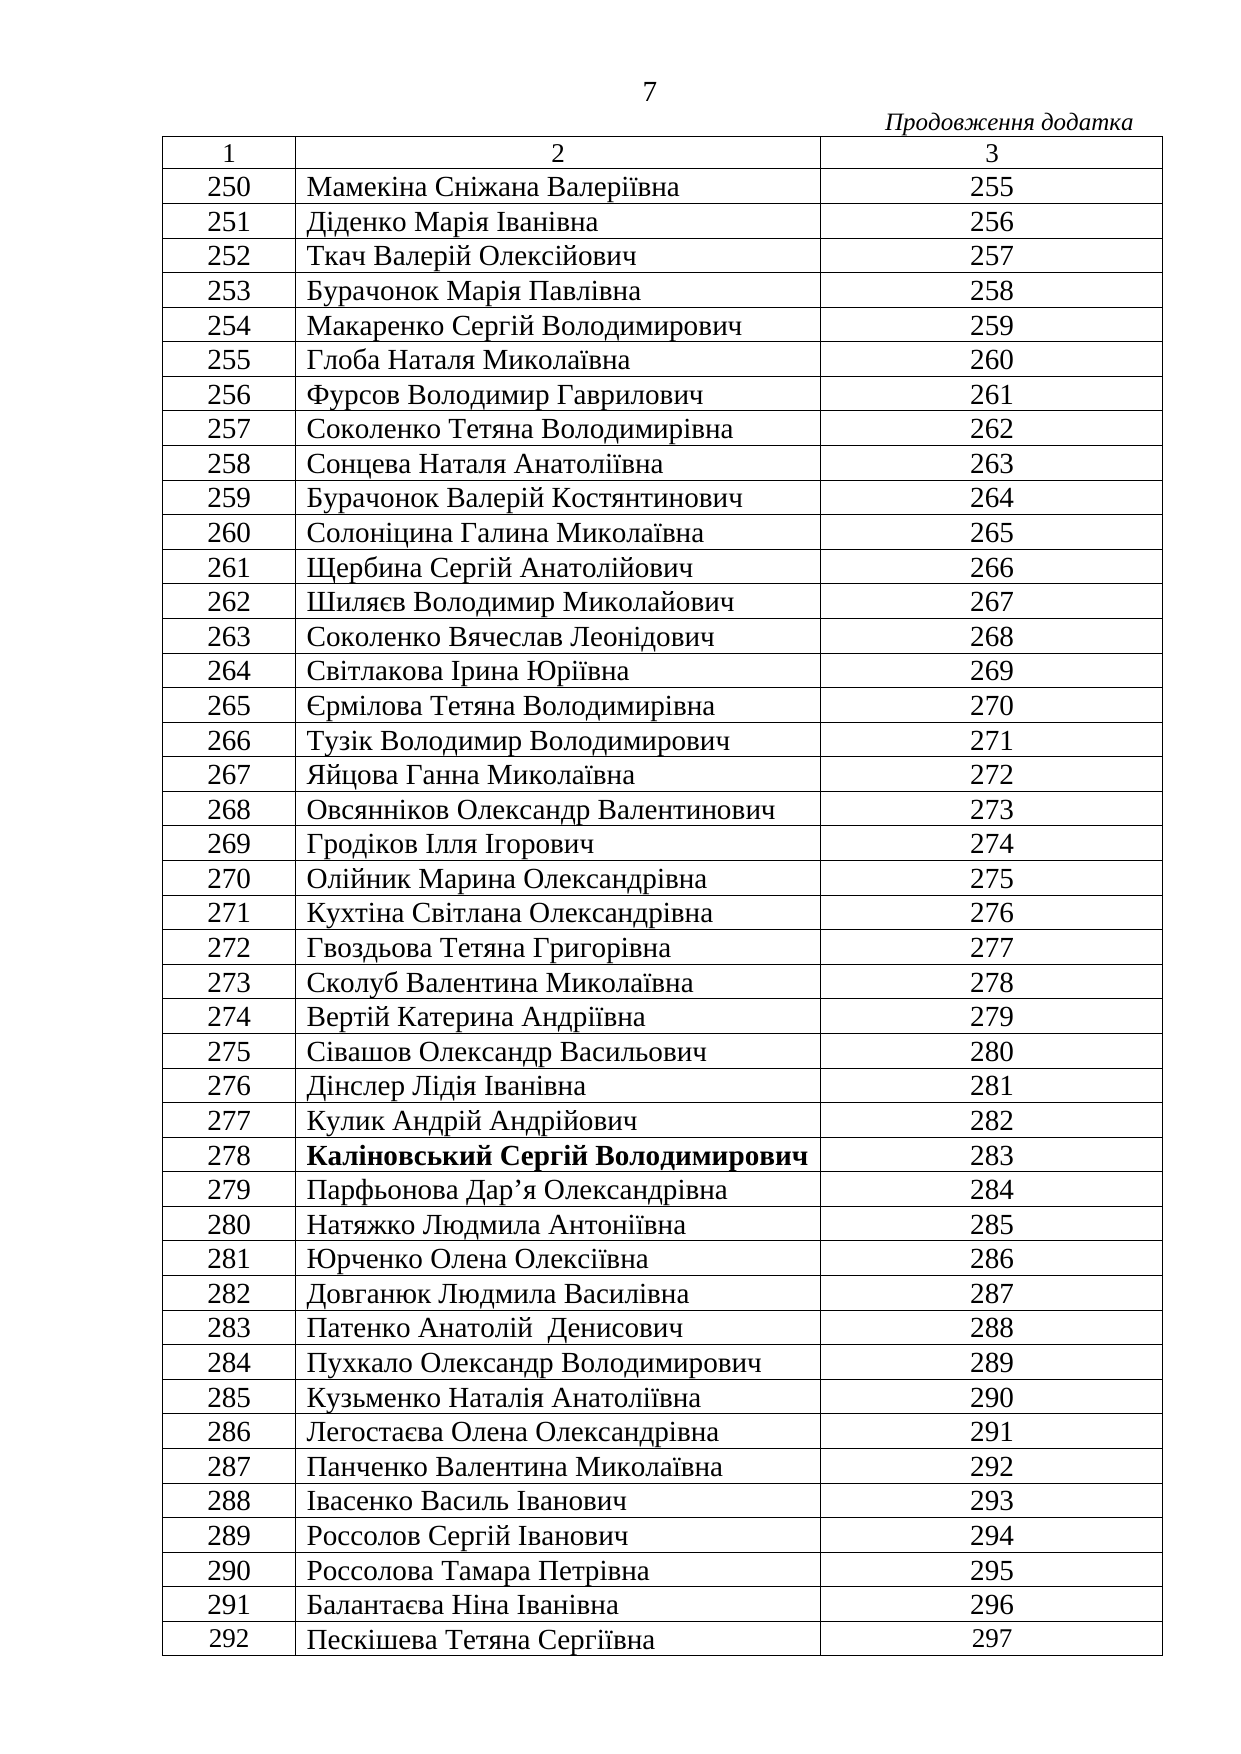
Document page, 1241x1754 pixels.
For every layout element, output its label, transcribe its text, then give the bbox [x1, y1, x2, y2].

table_cell 279 [163, 1172, 295, 1206]
table_cell Сонцева Наталя Анатоліївна [296, 446, 820, 479]
table_cell 270 [821, 688, 1162, 722]
table_cell Івасенко Василь Іванович [296, 1484, 820, 1517]
table_cell 252 [163, 239, 295, 272]
table_cell Єрмілова Тетяна Володимирівна [296, 688, 820, 722]
table_cell 255 [163, 342, 295, 376]
table_cell 258 [821, 273, 1162, 307]
table_cell 286 [163, 1414, 295, 1448]
table_cell 290 [163, 1553, 295, 1586]
table_cell 281 [163, 1241, 295, 1275]
table_cell Кузьменко Наталія Анатоліївна [296, 1380, 820, 1413]
table_cell 292 [163, 1622, 295, 1655]
table_cell Шиляєв Володимир Миколайович [296, 584, 820, 618]
table_cell Кухтіна Світлана Олександрівна [296, 896, 820, 929]
table_cell 264 [163, 654, 295, 687]
table_cell 285 [163, 1380, 295, 1413]
table_cell 256 [821, 204, 1162, 237]
table_cell 261 [821, 377, 1162, 410]
table_cell 289 [163, 1518, 295, 1552]
table_cell Кулик Андрій Андрійович [296, 1103, 820, 1137]
table_cell 276 [163, 1069, 295, 1102]
table_cell Яйцова Ганна Миколаївна [296, 757, 820, 791]
table_cell 257 [163, 411, 295, 445]
table_cell Соколенко Вячеслав Леонідович [296, 619, 820, 652]
table_cell 274 [163, 999, 295, 1033]
table_cell Щербина Сергій Анатолійович [296, 550, 820, 583]
table_cell 3 [821, 137, 1162, 168]
table_cell Парфьонова Дар’я Олександрівна [296, 1172, 820, 1206]
table_cell 280 [163, 1207, 295, 1240]
table_cell Патенко Анатолій Денисович [296, 1311, 820, 1344]
table_cell 288 [163, 1484, 295, 1517]
table_cell 273 [163, 965, 295, 998]
table_cell 257 [821, 239, 1162, 272]
table_cell 251 [163, 204, 295, 237]
table_cell 281 [821, 1069, 1162, 1102]
table_cell 278 [821, 965, 1162, 998]
table_cell 258 [163, 446, 295, 479]
table_cell Балантаєва Ніна Іванівна [296, 1587, 820, 1621]
table_cell Бурачонок Валерій Костянтинович [296, 481, 820, 514]
table_cell 250 [163, 169, 295, 203]
table_cell 286 [821, 1241, 1162, 1275]
table_cell 270 [163, 861, 295, 894]
table_cell 275 [821, 861, 1162, 894]
table_cell 287 [163, 1449, 295, 1482]
table_cell 263 [821, 446, 1162, 479]
table_cell 264 [821, 481, 1162, 514]
table_cell Натяжко Людмила Антоніївна [296, 1207, 820, 1240]
table_cell 267 [163, 757, 295, 791]
table_cell 283 [821, 1138, 1162, 1171]
table_cell Легостаєва Олена Олександрівна [296, 1414, 820, 1448]
table_cell 277 [821, 930, 1162, 964]
table_cell 272 [821, 757, 1162, 791]
table_cell Россолова Тамара Петрівна [296, 1553, 820, 1586]
table_cell Пескішева Тетяна Сергіївна [296, 1622, 820, 1655]
table_cell 275 [163, 1034, 295, 1067]
table_cell 296 [821, 1587, 1162, 1621]
table_cell 265 [163, 688, 295, 722]
table_cell 266 [163, 723, 295, 756]
table_cell 280 [821, 1034, 1162, 1067]
table_cell 282 [821, 1103, 1162, 1137]
table_cell 1 [163, 137, 295, 168]
table_cell 263 [163, 619, 295, 652]
table_cell Дінслер Лідія Іванівна [296, 1069, 820, 1102]
table_cell 254 [163, 308, 295, 341]
table_cell 274 [821, 826, 1162, 860]
table_cell Сівашов Олександр Васильович [296, 1034, 820, 1067]
table_cell Мамекіна Сніжана Валеріївна [296, 169, 820, 203]
table_cell 284 [821, 1172, 1162, 1206]
table_cell Овсянніков Олександр Валентинович [296, 792, 820, 825]
table_cell 262 [821, 411, 1162, 445]
table_cell Довганюк Людмила Василівна [296, 1276, 820, 1309]
table_cell 282 [163, 1276, 295, 1309]
table_cell 291 [821, 1414, 1162, 1448]
table_cell 2 [296, 137, 820, 168]
table_cell 255 [821, 169, 1162, 203]
table_cell 278 [163, 1138, 295, 1171]
table_cell 265 [821, 515, 1162, 549]
table_cell Діденко Марія Іванівна [296, 204, 820, 237]
table_cell Макаренко Сергій Володимирович [296, 308, 820, 341]
table_cell 271 [163, 896, 295, 929]
table_cell 279 [821, 999, 1162, 1033]
table_cell 261 [163, 550, 295, 583]
table_cell 253 [163, 273, 295, 307]
table_cell 294 [821, 1518, 1162, 1552]
table_cell 268 [821, 619, 1162, 652]
table_cell Ткач Валерій Олексійович [296, 239, 820, 272]
table_cell 273 [821, 792, 1162, 825]
table_cell Глоба Наталя Миколаївна [296, 342, 820, 376]
table_cell 272 [163, 930, 295, 964]
table_cell Солоніцина Галина Миколаївна [296, 515, 820, 549]
table_cell 269 [821, 654, 1162, 687]
table_cell Россолов Сергій Іванович [296, 1518, 820, 1552]
table_cell Гродіков Ілля Ігорович [296, 826, 820, 860]
table_cell 268 [163, 792, 295, 825]
table_cell Сколуб Валентина Миколаївна [296, 965, 820, 998]
table_cell 287 [821, 1276, 1162, 1309]
table_cell 284 [163, 1345, 295, 1379]
table_cell 260 [821, 342, 1162, 376]
table_cell 292 [821, 1449, 1162, 1482]
table_cell 285 [821, 1207, 1162, 1240]
table_cell Тузік Володимир Володимирович [296, 723, 820, 756]
table_cell 293 [821, 1484, 1162, 1517]
table_cell 297 [821, 1622, 1162, 1655]
table_cell 290 [821, 1380, 1162, 1413]
table_cell 291 [163, 1587, 295, 1621]
table_cell Соколенко Тетяна Володимирівна [296, 411, 820, 445]
table_cell 256 [163, 377, 295, 410]
table_cell Фурсов Володимир Гаврилович [296, 377, 820, 410]
table_cell 277 [163, 1103, 295, 1137]
table_cell 260 [163, 515, 295, 549]
table_cell 259 [821, 308, 1162, 341]
table_cell 259 [163, 481, 295, 514]
table_cell 288 [821, 1311, 1162, 1344]
table_cell Юрченко Олена Олексіївна [296, 1241, 820, 1275]
table_cell Світлакова Ірина Юріївна [296, 654, 820, 687]
table_cell 267 [821, 584, 1162, 618]
table_cell Вертій Катерина Андріївна [296, 999, 820, 1033]
table_cell Пухкало Олександр Володимирович [296, 1345, 820, 1379]
table_cell 269 [163, 826, 295, 860]
table_cell 283 [163, 1311, 295, 1344]
table_cell Олійник Марина Олександрівна [296, 861, 820, 894]
table_cell 289 [821, 1345, 1162, 1379]
table_cell 276 [821, 896, 1162, 929]
table_cell Панченко Валентина Миколаївна [296, 1449, 820, 1482]
table_cell Каліновський Сергій Володимирович [296, 1138, 820, 1171]
table_cell 271 [821, 723, 1162, 756]
table_cell Бурачонок Марія Павлівна [296, 273, 820, 307]
table_cell 266 [821, 550, 1162, 583]
table_cell 295 [821, 1553, 1162, 1586]
table_cell Гвоздьова Тетяна Григорівна [296, 930, 820, 964]
table_cell 262 [163, 584, 295, 618]
